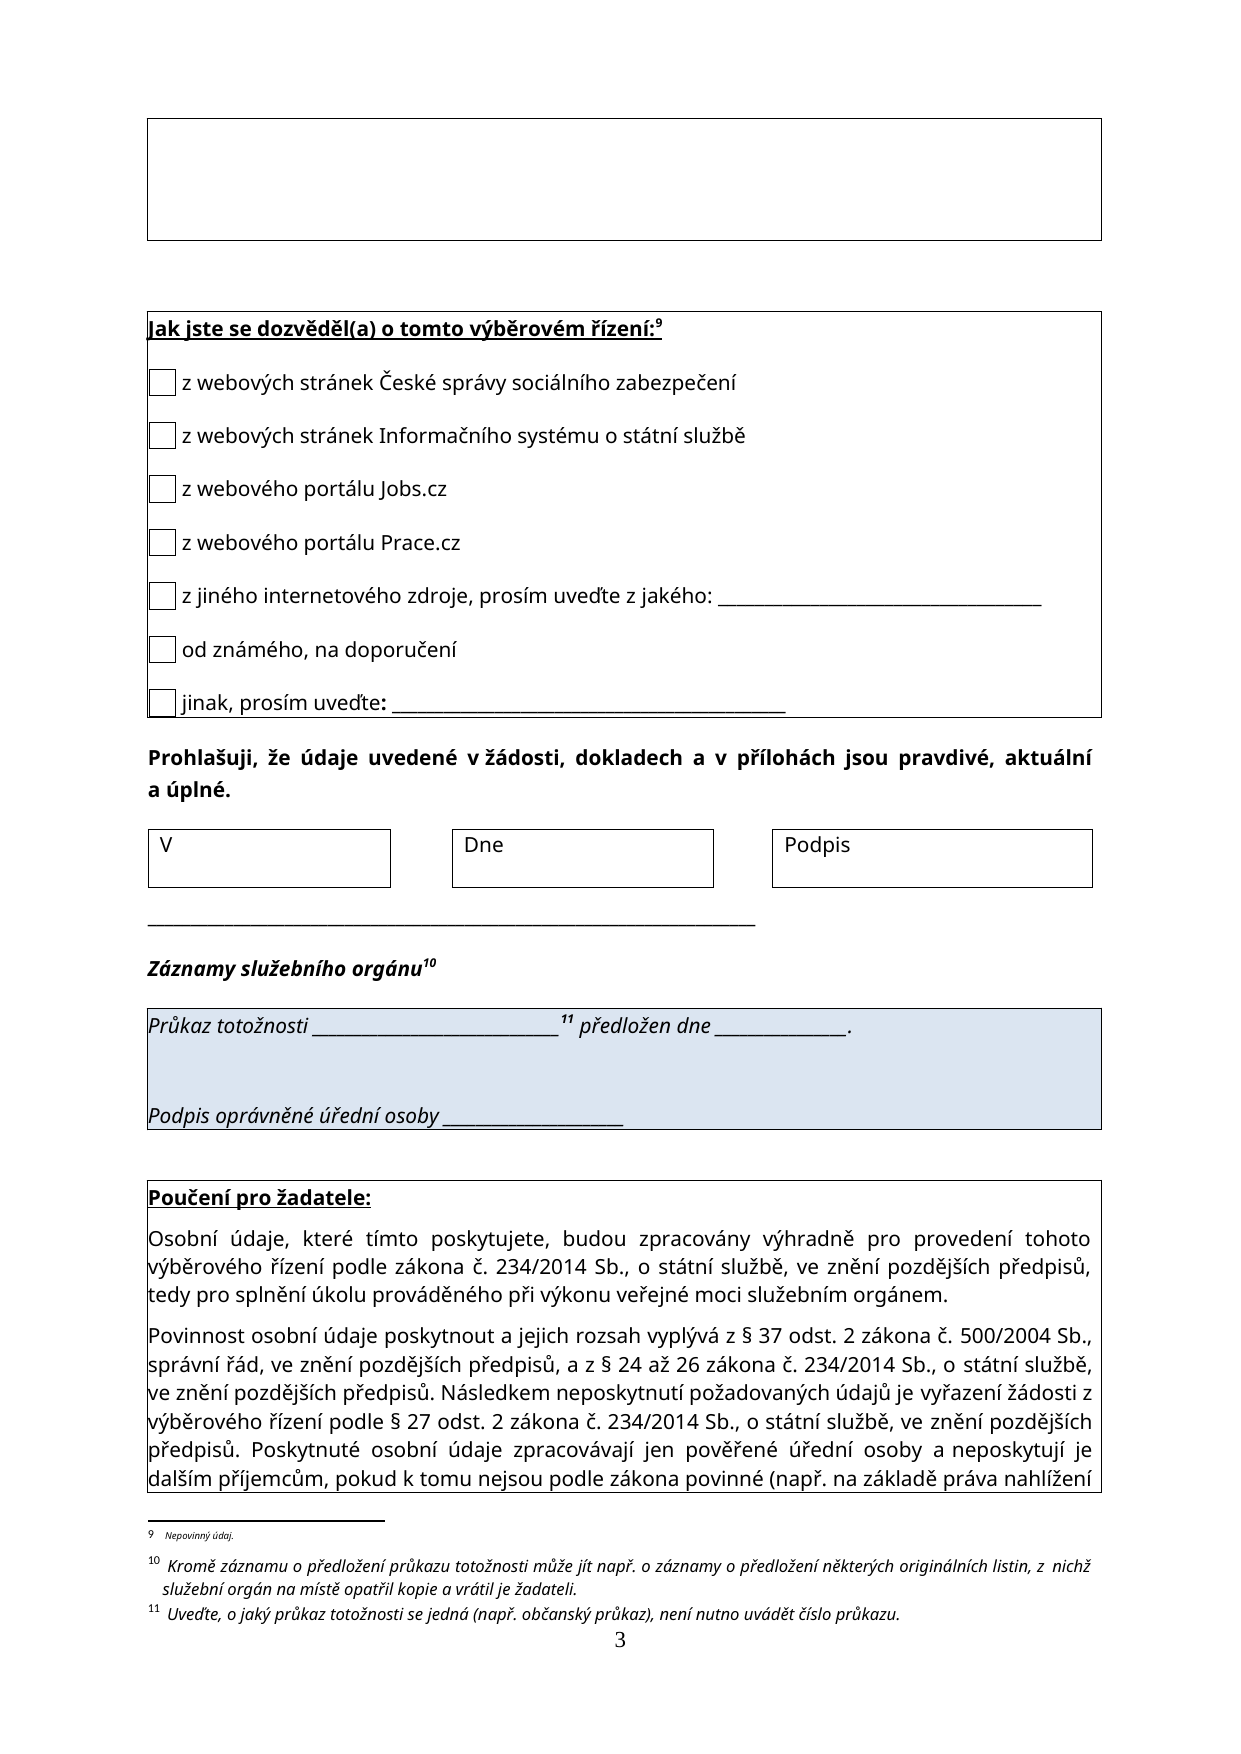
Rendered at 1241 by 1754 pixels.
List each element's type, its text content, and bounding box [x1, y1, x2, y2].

table_header Dne [453, 830, 713, 887]
table_header Podpis [773, 830, 1092, 887]
text z webového portálu Jobs.cz [148, 471, 1101, 503]
text od známého, na doporučení [148, 632, 1101, 663]
text Záznamy služebního orgánu [148, 954, 1092, 983]
table_header [714, 829, 772, 887]
text z jiného internetového zdroje, prosím uveďte z jakého: ___________________________________ [148, 578, 1101, 610]
text z webového portálu Prace.cz [148, 525, 1101, 556]
text Průkaz totožnosti ______________________________ předložen dne ________________. [148, 1009, 1101, 1039]
text _______________________________________________________________________ [148, 901, 1092, 929]
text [148, 1318, 1101, 1492]
text z webových stránek České správy sociálního zabezpečení [148, 364, 1101, 396]
text jinak, prosím uveďte: ______________________________________________ [148, 685, 1101, 717]
text Prohlašuji, že údaje uvedené v žádosti, dokladech a v přílohách jsou pravdivé, aktuální a úplné. [148, 743, 1092, 804]
text Osobní údaje, které tímto poskytujete, budou zpracovány výhradně pro provedení tohoto výběrového řízení podle zákona č. 234/2014 Sb., o státní službě, ve znění pozdějších předpisů, tedy pro splnění úkolu prováděného při výkonu veřejné moci služebním orgánem. [148, 1221, 1101, 1309]
text Jak jste se dozvěděl(a) o tomto výběrovém řízení: [148, 312, 1101, 343]
table_header [391, 829, 452, 887]
text z webových stránek Informačního systému o státní službě [148, 418, 1101, 449]
text Poučení pro žadatele: [148, 1181, 1101, 1211]
table_header V [149, 830, 390, 887]
text Podpis oprávněné úřední osoby ______________________ [148, 1098, 1101, 1129]
